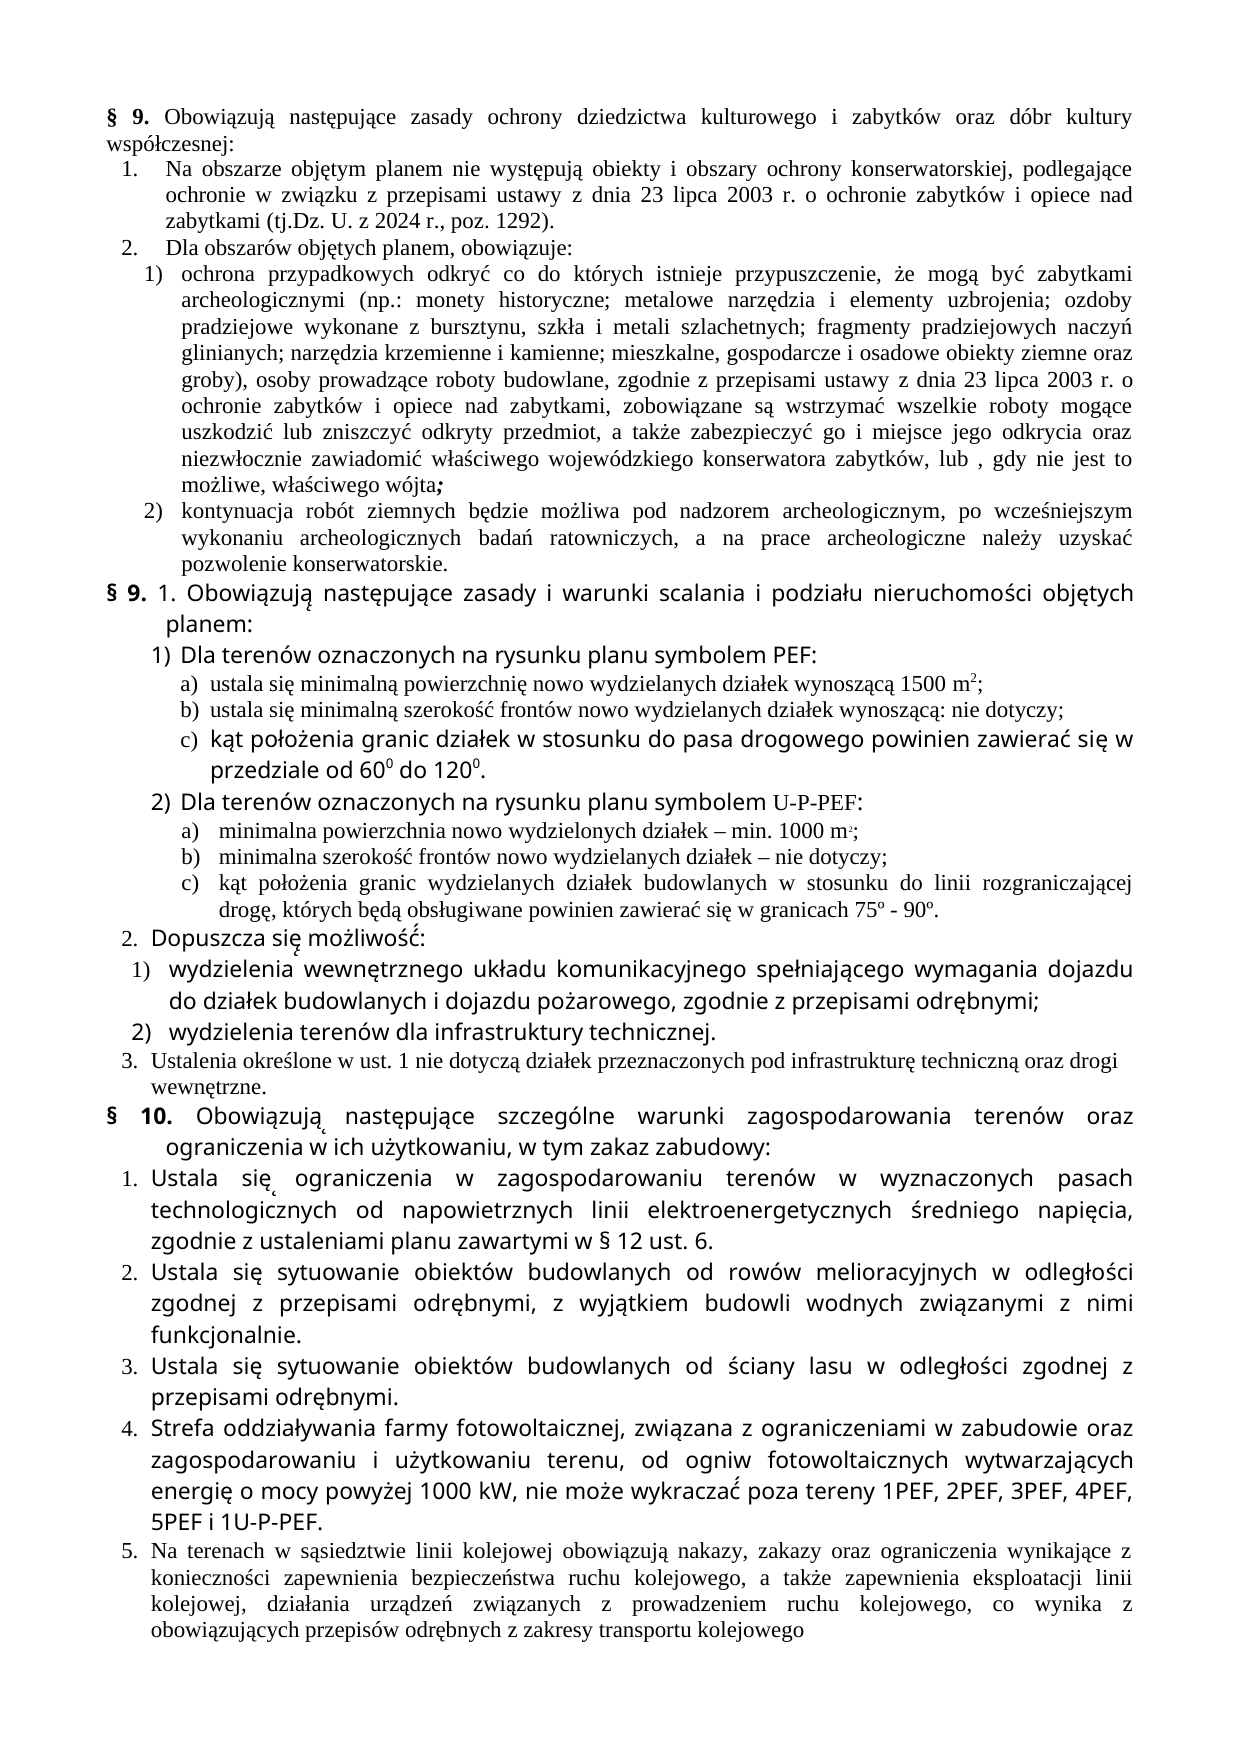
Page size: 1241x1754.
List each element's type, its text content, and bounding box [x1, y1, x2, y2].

list minimalna szerokość frontów nowo wydzielanych działek – nie dotyczy; [181, 843, 1134, 869]
list minimalna powierzchnia nowo wydzielonych działek – min. 1000 m2; [181, 817, 1134, 843]
text § 9. Obowiązują następujące zasady ochrony dziedzictwa kulturowego i zabytków oraz dóbr kultury współczesnej: [106, 103, 1134, 156]
list wydzielenia terenów dla infrastruktury technicznej. [131, 1016, 1134, 1047]
list Ustalenia określone w ust. 1 nie dotyczą działek przeznaczonych pod infrastrukturę techniczną oraz drogi wewnętrzne. [121, 1047, 1134, 1100]
list Ustala się sytuowanie obiektów budowlanych od rowów melioracyjnych w odległości zgodnej z przepisami odrębnymi, z wyjątkiem budowli wodnych związanymi z nimi funkcjonalnie. [121, 1256, 1134, 1350]
list Dla terenów oznaczonych na rysunku planu symbolem PEF: [151, 639, 1134, 670]
text § 9. 1. Obowiązują̨ następujące zasady i warunki scalania i podziału nieruchomości objętych planem: [106, 576, 1134, 639]
list ochrona przypadkowych odkryć co do których istnieje przypuszczenie, że mogą być zabytkami archeologicznymi (np.: monety historyczne; metalowe narzędzia i elementy uzbrojenia; ozdoby pradziejowe wykonane z bursztynu, szkła i metali szlachetnych; fragmenty pradziejowych naczyń glinianych; narzędzia krzemienne i kamienne; mieszkalne, gospodarcze i osadowe obiekty ziemne oraz groby), osoby prowadzące roboty budowlane, zgodnie z przepisami ustawy z dnia 23 lipca 2003 r. o ochronie zabytków i opiece nad zabytkami, zobowiązane są wstrzymać wszelkie roboty mogące uszkodzić lub zniszczyć odkryty przedmiot, a także zabezpieczyć go i miejsce jego odkrycia oraz niezwłocznie zawiadomić właściwego wojewódzkiego konserwatora zabytków, lub , gdy nie jest to możliwe, właściwego wójta; [144, 260, 1134, 497]
list Dla terenów oznaczonych na rysunku planu symbolem U-P-PEF: [151, 785, 1134, 817]
list kąt położenia granic wydzielanych działek budowlanych w stosunku do linii rozgraniczającej drogę, których będą obsługiwane powinien zawierać się w granicach 75º - 90º. [181, 869, 1134, 922]
list Dla obszarów objętych planem, obowiązuje: [121, 234, 1134, 260]
list Ustala się̨ ograniczenia w zagospodarowaniu terenów w wyznaczonych pasach technologicznych od napowietrznych linii elektroenergetycznych średniego napięcia, zgodnie z ustaleniami planu zawartymi w § 12 ust. 6. [121, 1162, 1134, 1256]
list Dopuszcza się̨ możliwość́: [121, 922, 1134, 953]
list ustala się minimalną szerokość frontów nowo wydzielanych działek wynoszącą: nie dotyczy; [180, 697, 1134, 723]
list Na obszarze objętym planem nie występują obiekty i obszary ochrony konserwatorskiej, podlegające ochronie w związku z przepisami ustawy z dnia 23 lipca 2003 r. o ochronie zabytków i opiece nad zabytkami (tj.Dz. U. z 2024 r., poz. 1292). [121, 156, 1134, 234]
list Na terenach w sąsiedztwie linii kolejowej obowiązują nakazy, zakazy oraz ograniczenia wynikające z konieczności zapewnienia bezpieczeństwa ruchu kolejowego, a także zapewnienia eksploatacji linii kolejowej, działania urządzeń związanych z prowadzeniem ruchu kolejowego, co wynika z obowiązujących przepisów odrębnych z zakresy transportu kolejowego [121, 1537, 1134, 1643]
list kontynuacja robót ziemnych będzie możliwa pod nadzorem archeologicznym, po wcześniejszym wykonaniu archeologicznych badań ratowniczych, a na prace archeologiczne należy uzyskać pozwolenie konserwatorskie. [144, 497, 1134, 576]
list Ustala się sytuowanie obiektów budowlanych od ściany lasu w odległości zgodnej z przepisami odrębnymi. [121, 1350, 1134, 1412]
list kąt położenia granic działek w stosunku do pasa drogowego powinien zawierać się w przedziale od 600 do 1200. [180, 723, 1134, 785]
list wydzielenia wewnętrznego układu komunikacyjnego spełniającego wymagania dojazdu do działek budowlanych i dojazdu pożarowego, zgodnie z przepisami odrębnymi; [131, 953, 1134, 1016]
text § 10. Obowiązują̨ następujące szczególne warunki zagospodarowania terenów oraz ograniczenia w ich użytkowaniu, w tym zakaz zabudowy: [106, 1100, 1134, 1162]
list Strefa oddziaływania farmy fotowoltaicznej, związana z ograniczeniami w zabudowie oraz zagospodarowaniu i użytkowaniu terenu, od ogniw fotowoltaicznych wytwarzających energię o mocy powyżej 1000 kW, nie może wykraczać́ poza tereny 1PEF, 2PEF, 3PEF, 4PEF, 5PEF i 1U-P-PEF. [121, 1412, 1134, 1537]
list ustala się minimalną powierzchnię nowo wydzielanych działek wynoszącą 1500 m2; [180, 670, 1134, 697]
